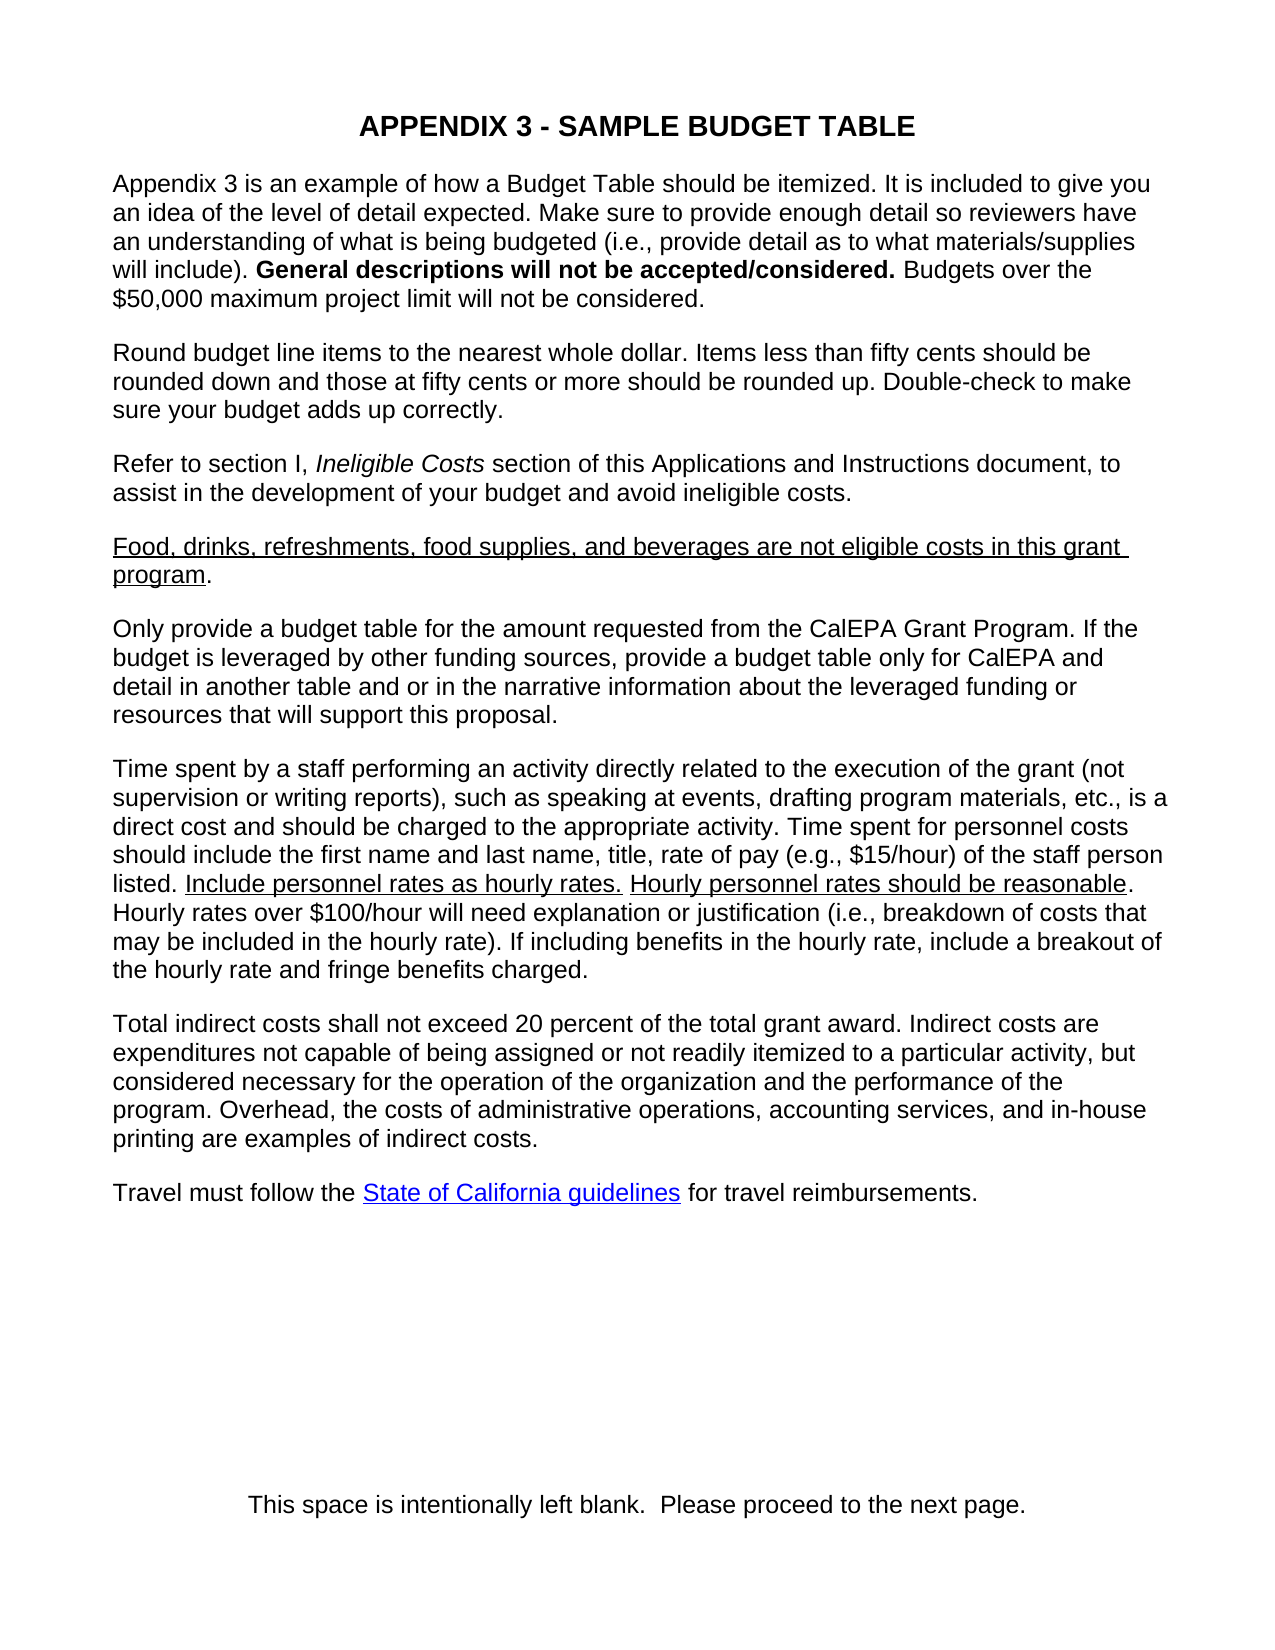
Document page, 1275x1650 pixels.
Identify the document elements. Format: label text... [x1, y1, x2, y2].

text This space is intentionally left blank. Please proceed to the next page. [150, 1491, 1125, 1519]
text Only provide a budget table for the amount requested from the CalEPA Grant Program. If the budget is leveraged by other funding sources, provide a budget table only for CalEPA and detail in another table and or in the narrative information about the leveraged funding or resources that will support this proposal. [112, 614, 1171, 729]
text Refer to section I, Ineligible Costs section of this Applications and Instructions document, to assist in the development of your budget and avoid ineligible costs. [112, 449, 1171, 506]
text Appendix 3 is an example of how a Budget Table should be itemized. It is included to give you an idea of the level of detail expected. Make sure to provide enough detail so reviewers have an understanding of what is being budgeted (i.e., provide detail as to what materials/supplies will include). General descriptions will not be accepted/considered. Budgets over the $50,000 maximum project limit will not be considered. [112, 143, 1171, 313]
text Travel must follow the State of California guidelines for travel reimbursements. [112, 1178, 1171, 1241]
text Time spent by a staff performing an activity directly related to the execution of the grant (not supervision or writing reports), such as speaking at events, drafting program materials, etc., is a direct cost and should be charged to the appropriate activity. Time spent for personnel costs should include the first name and last name, title, rate of pay (e.g., $15/hour) of the staff person listed. Include personnel rates as hourly rates. Hourly personnel rates should be reasonable. Hourly rates over $100/hour will need explanation or justification (i.e., breakdown of costs that may be included in the hourly rate). If including benefits in the hourly rate, include a breakout of the hourly rate and fringe benefits charged. [112, 754, 1171, 984]
text Food, drinks, refreshments, food supplies, and beverages are not eligible costs in this grant program. [112, 531, 1171, 589]
text Total indirect costs shall not exceed 20 percent of the total grant award. Indirect costs are expenditures not capable of being assigned or not readily itemized to a particular activity, but considered necessary for the operation of the organization and the performance of the program. Overhead, the costs of administrative operations, accounting services, and in-house printing are examples of indirect costs. [112, 1009, 1171, 1153]
text Round budget line items to the nearest whole dollar. Items less than fifty cents should be rounded down and those at fifty cents or more should be rounded up. Double-check to make sure your budget adds up correctly. [112, 338, 1171, 424]
subtitle APPENDIX 3 - SAMPLE BUDGET TABLE [150, 109, 1125, 143]
